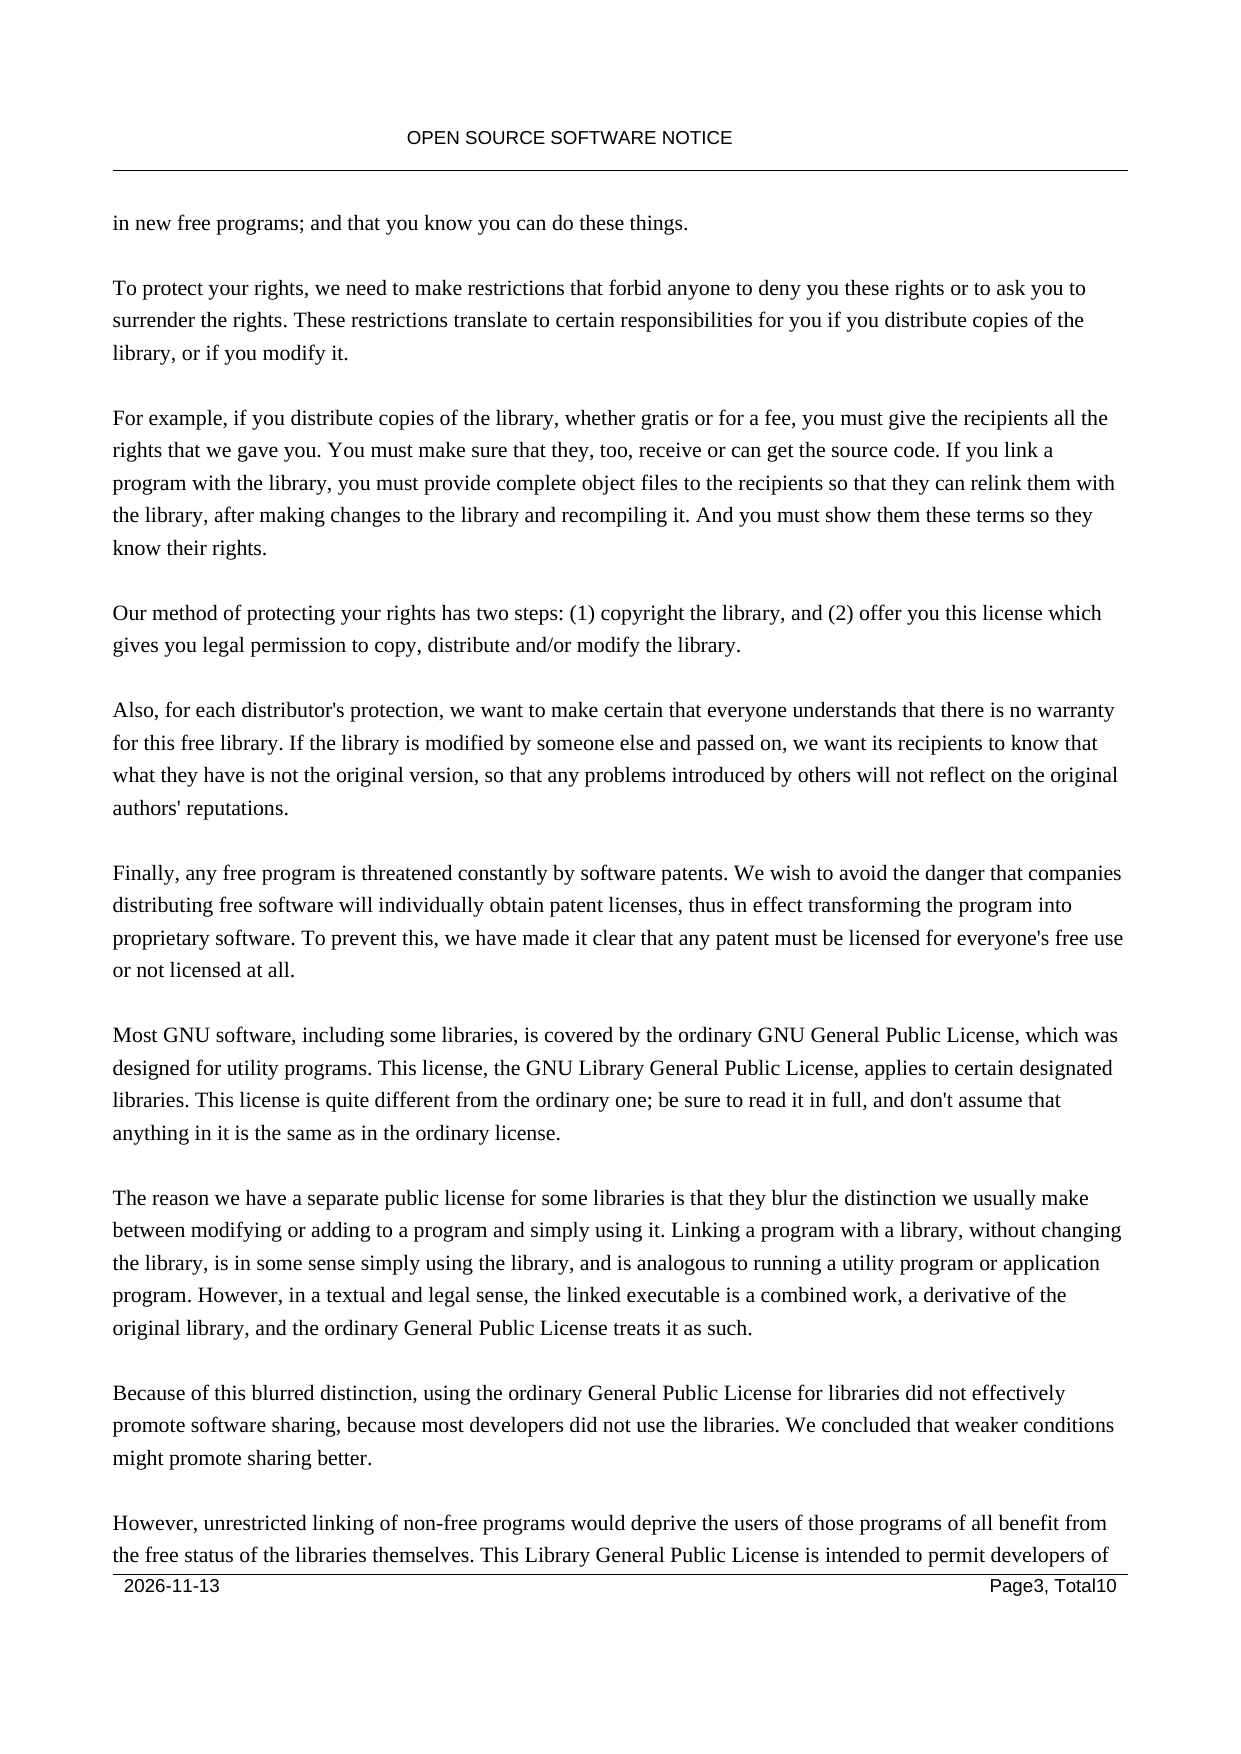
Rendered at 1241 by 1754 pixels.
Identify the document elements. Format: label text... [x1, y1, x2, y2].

text Most GNU software, including some libraries, is covered by the ordinary GNU General Public License, which was designed for utility programs. This license, the GNU Library General Public License, applies to certain designated libraries. This license is quite different from the ordinary one; be sure to read it in full, and don't assume that anything in it is the same as in the ordinary license. [112, 1019, 1128, 1149]
text Also, for each distributor's protection, we want to make certain that everyone understands that there is no warranty for this free library. If the library is modified by someone else and passed on, we want its recipients to know that what they have is not the original version, so that any problems introduced by others will not reflect on the original authors' reputations. [112, 694, 1128, 824]
text Because of this blurred distinction, using the ordinary General Public License for libraries did not effectively promote software sharing, because most developers did not use the libraries. We concluded that weaker conditions might promote sharing better. [112, 1376, 1128, 1474]
text Finally, any free program is threatened constantly by software patents. We wish to avoid the danger that companies distributing free software will individually obtain patent licenses, thus in effect transforming the program into proprietary software. To prevent this, we have made it clear that any patent must be licensed for everyone's free use or not licensed at all. [112, 856, 1128, 986]
text The reason we have a separate public license for some libraries is that they blur the distinction we usually make between modifying or adding to a program and simply using it. Linking a program with a library, without changing the library, is in some sense simply using the library, and is analogous to running a utility program or application program. However, in a textual and legal sense, the linked executable is a combined work, a derivative of the original library, and the ordinary General Public License treats it as such. [112, 1181, 1128, 1344]
text To protect your rights, we need to make restrictions that forbid anyone to deny you these rights or to ask you to surrender the rights. These restrictions translate to certain responsibilities for you if you distribute copies of the library, or if you modify it. [112, 271, 1128, 369]
text Our method of protecting your rights has two steps: (1) copyright the library, and (2) offer you this license which gives you legal permission to copy, distribute and/or modify the library. [112, 596, 1128, 661]
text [112, 1506, 1128, 1571]
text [112, 206, 1128, 239]
text For example, if you distribute copies of the library, whether gratis or for a fee, you must give the recipients all the rights that we gave you. You must make sure that they, too, receive or can get the source code. If you link a program with the library, you must provide complete object files to the recipients so that they can relink them with the library, after making changes to the library and recompiling it. And you must show them these terms so they know their rights. [112, 401, 1128, 564]
